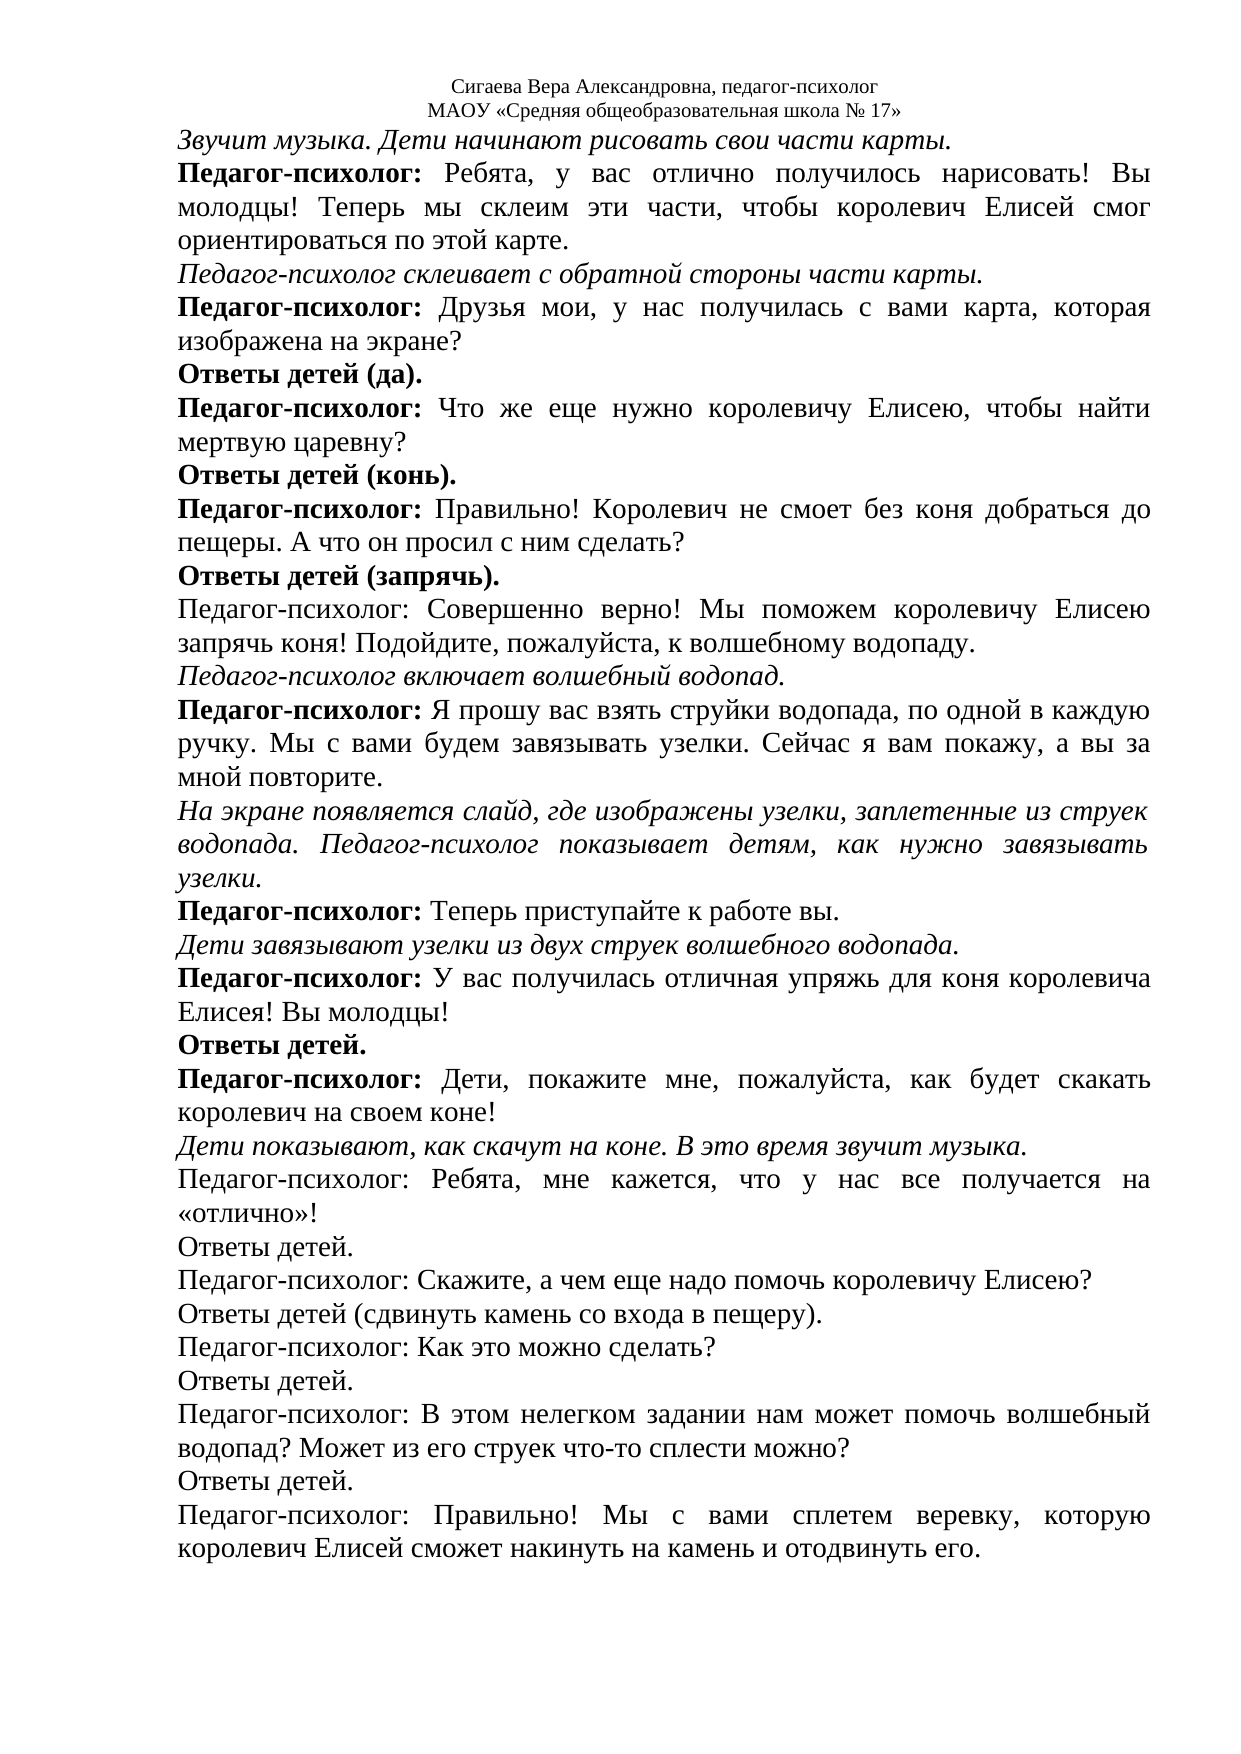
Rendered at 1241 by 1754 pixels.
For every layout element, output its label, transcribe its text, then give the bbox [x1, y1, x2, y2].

text Педагог-психолог: Ребята, мне кажется, что у нас все получается на «отлично»! [177, 1162, 1152, 1229]
text Ответы детей (запрячь). [177, 558, 1152, 591]
text Педагог-психолог: У вас получилась отличная упряжь для коня королевича Елисея! Вы молодцы! [177, 960, 1152, 1027]
text Педагог-психолог: Как это можно сделать? [177, 1329, 1152, 1363]
text Ответы детей. [177, 1363, 1152, 1396]
text Педагог-психолог: Совершенно верно! Мы поможем королевичу Елисею запрячь коня! Подойдите, пожалуйста, к волшебному водопаду. [177, 591, 1152, 658]
text Педагог-психолог склеивает с обратной стороны части карты. [177, 256, 1152, 289]
text Педагог-психолог: Правильно! Королевич не смоет без коня добраться до пещеры. А что он просил с ним сделать? [177, 491, 1152, 558]
text На экране появляется слайд, где изображены узелки, заплетенные из струек водопада. Педагог-психолог показывает детям, как нужно завязывать узелки. [177, 793, 1152, 893]
text Педагог-психолог: Скажите, а чем еще надо помочь королевичу Елисею? [177, 1262, 1152, 1296]
text Ответы детей (конь). [177, 457, 1152, 491]
text Ответы детей. [177, 1027, 1152, 1061]
text Педагог-психолог: Дети, покажите мне, пожалуйста, как будет скакать королевич на своем коне! [177, 1061, 1152, 1128]
text Дети показывают, как скачут на коне. В это время звучит музыка. [177, 1128, 1152, 1162]
text Ответы детей. [177, 1463, 1152, 1497]
text Ответы детей (да). [177, 357, 1152, 390]
text Ответы детей. [177, 1229, 1152, 1262]
text Ответы детей (сдвинуть камень со входа в пещеру). [177, 1296, 1152, 1329]
text Педагог-психолог: Правильно! Мы с вами сплетем веревку, которую королевич Елисей сможет накинуть на камень и отодвинуть его. [177, 1497, 1152, 1564]
text Педагог-психолог: Я прошу вас взять струйки водопада, по одной в каждую ручку. Мы с вами будем завязывать узелки. Сейчас я вам покажу, а вы за мной повторите. [177, 692, 1152, 793]
text Педагог-психолог: Что же еще нужно королевичу Елисею, чтобы найти мертвую царевну? [177, 390, 1152, 457]
text Педагог-психолог: В этом нелегком задании нам может помочь волшебный водопад? Может из его струек что-то сплести можно? [177, 1396, 1152, 1463]
text Педагог-психолог включает волшебный водопад. [177, 658, 1152, 692]
text Педагог-психолог: Теперь приступайте к работе вы. [177, 893, 1152, 927]
text Педагог-психолог: Ребята, у вас отлично получилось нарисовать! Вы молодцы! Теперь мы склеим эти части, чтобы королевич Елисей смог ориентироваться по этой карте. [177, 155, 1152, 256]
text Дети завязывают узелки из двух струек волшебного водопада. [177, 927, 1152, 960]
text Звучит музыка. Дети начинают рисовать свои части карты. [177, 122, 1152, 155]
text Педагог-психолог: Друзья мои, у нас получилась с вами карта, которая изображена на экране? [177, 289, 1152, 357]
